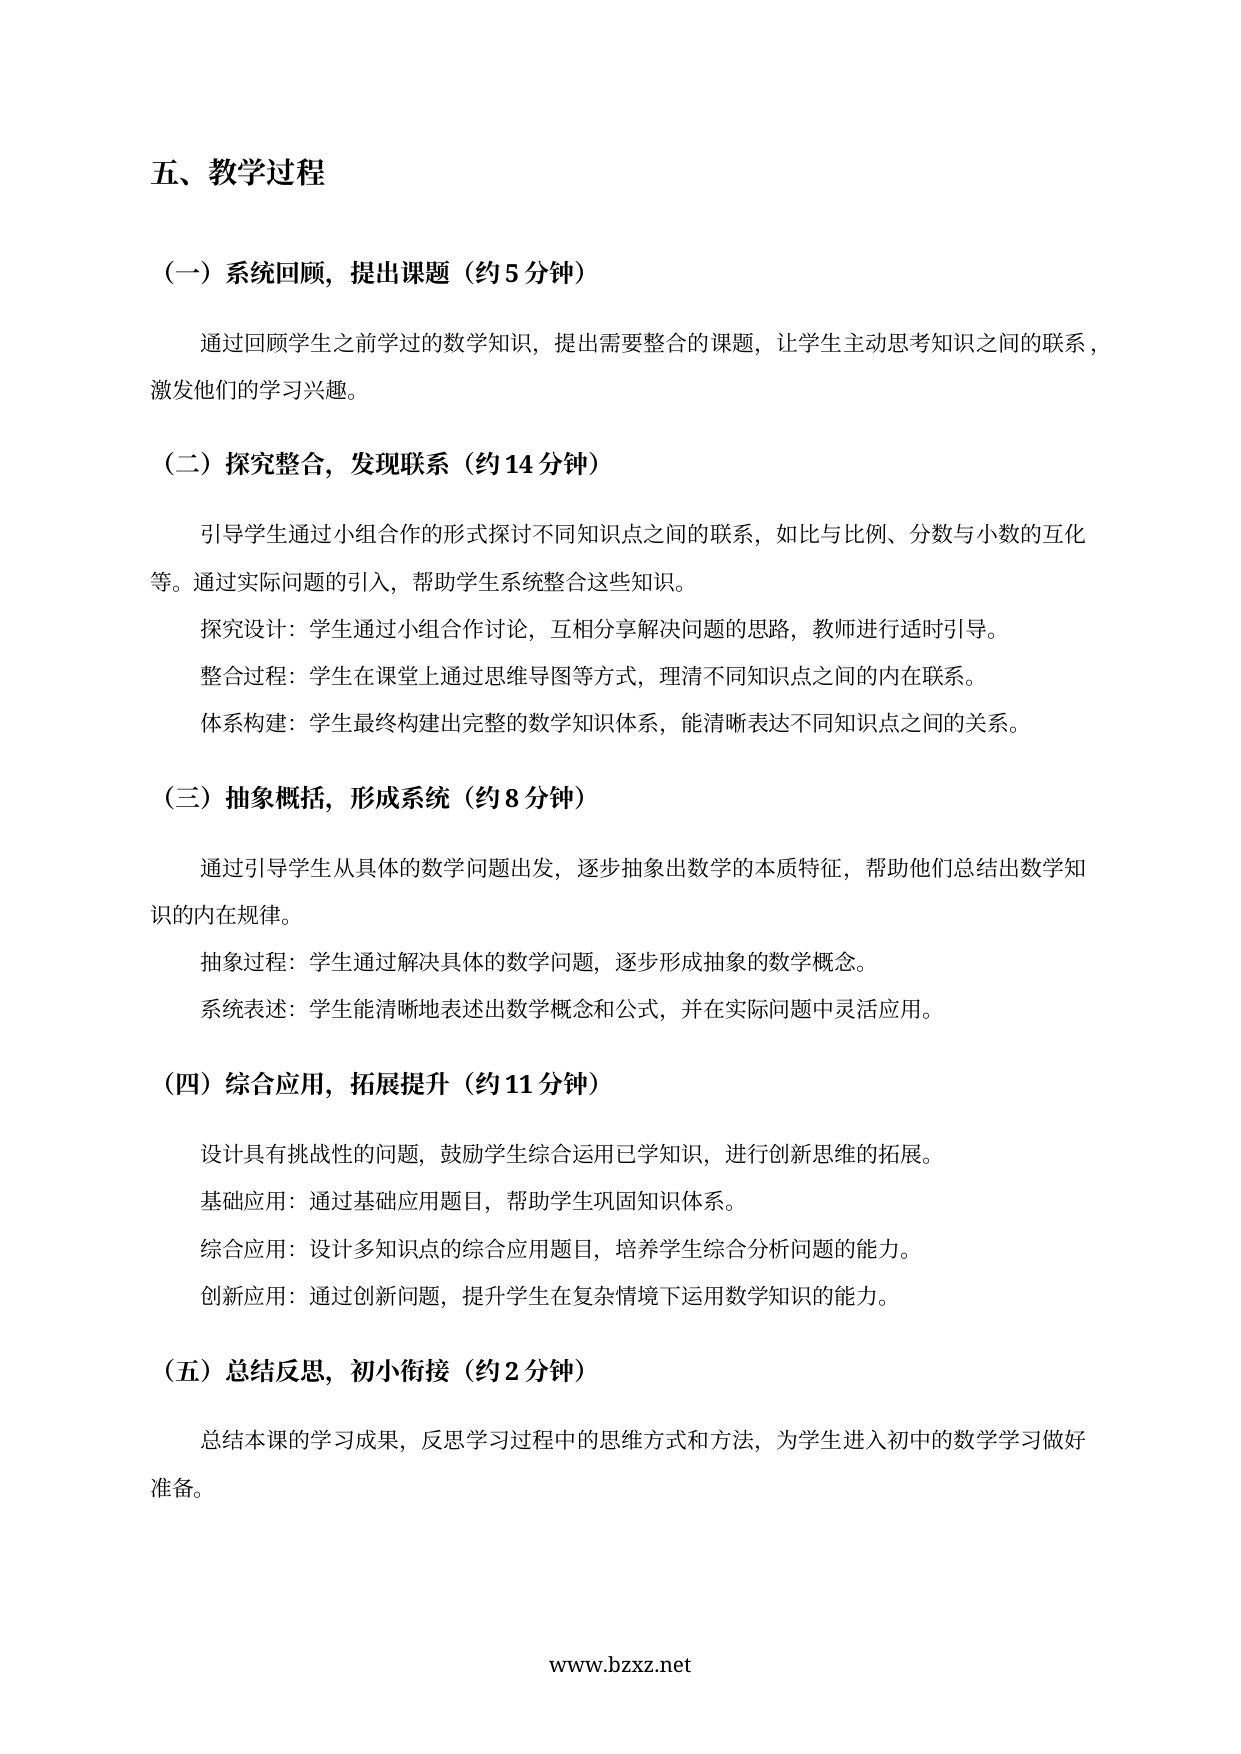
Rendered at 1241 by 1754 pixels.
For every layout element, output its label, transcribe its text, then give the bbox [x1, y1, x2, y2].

text 通过回顾学生之前学过的数学知识，提出需要整合的课题，让学生主动思考知识之间的联系，激发他们的学习兴趣。 [150, 326, 1090, 404]
text 引导学生通过小组合作的形式探讨不同知识点之间的联系，如比与比例、分数与小数的互化等。通过实际问题的引入，帮助学生系统整合这些知识。 [150, 518, 1090, 596]
text 探究设计：学生通过小组合作讨论，互相分享解决问题的思路，教师进行适时引导。 [150, 612, 1090, 643]
text 综合应用：设计多知识点的综合应用题目，培养学生综合分析问题的能力。 [150, 1232, 1090, 1263]
text 抽象过程：学生通过解决具体的数学问题，逐步形成抽象的数学概念。 [150, 946, 1090, 977]
text 体系构建：学生最终构建出完整的数学知识体系，能清晰表达不同知识点之间的关系。 [150, 706, 1090, 738]
subtitle （四）综合应用，拓展提升（约11分钟） [150, 1065, 1090, 1101]
subtitle （三）抽象概括，形成系统（约8分钟） [150, 779, 1090, 815]
subtitle （二）探究整合，发现联系（约14分钟） [150, 445, 1090, 481]
subtitle （一）系统回顾，提出课题（约5分钟） [150, 253, 1090, 289]
text 总结本课的学习成果，反思学习过程中的思维方式和方法，为学生进入初中的数学学习做好准备。 [150, 1424, 1090, 1502]
text 基础应用：通过基础应用题目，帮助学生巩固知识体系。 [150, 1184, 1090, 1216]
text 系统表述：学生能清晰地表述出数学概念和公式，并在实际问题中灵活应用。 [150, 993, 1090, 1024]
subtitle （五）总结反思，初小衔接（约2分钟） [150, 1351, 1090, 1387]
text 设计具有挑战性的问题，鼓励学生综合运用已学知识，进行创新思维的拓展。 [150, 1137, 1090, 1169]
subtitle 五、教学过程 [150, 150, 1090, 192]
text 创新应用：通过创新问题，提升学生在复杂情境下运用数学知识的能力。 [150, 1279, 1090, 1310]
text 整合过程：学生在课堂上通过思维导图等方式，理清不同知识点之间的内在联系。 [150, 659, 1090, 691]
text 通过引导学生从具体的数学问题出发，逐步抽象出数学的本质特征，帮助他们总结出数学知识的内在规律。 [150, 851, 1090, 930]
